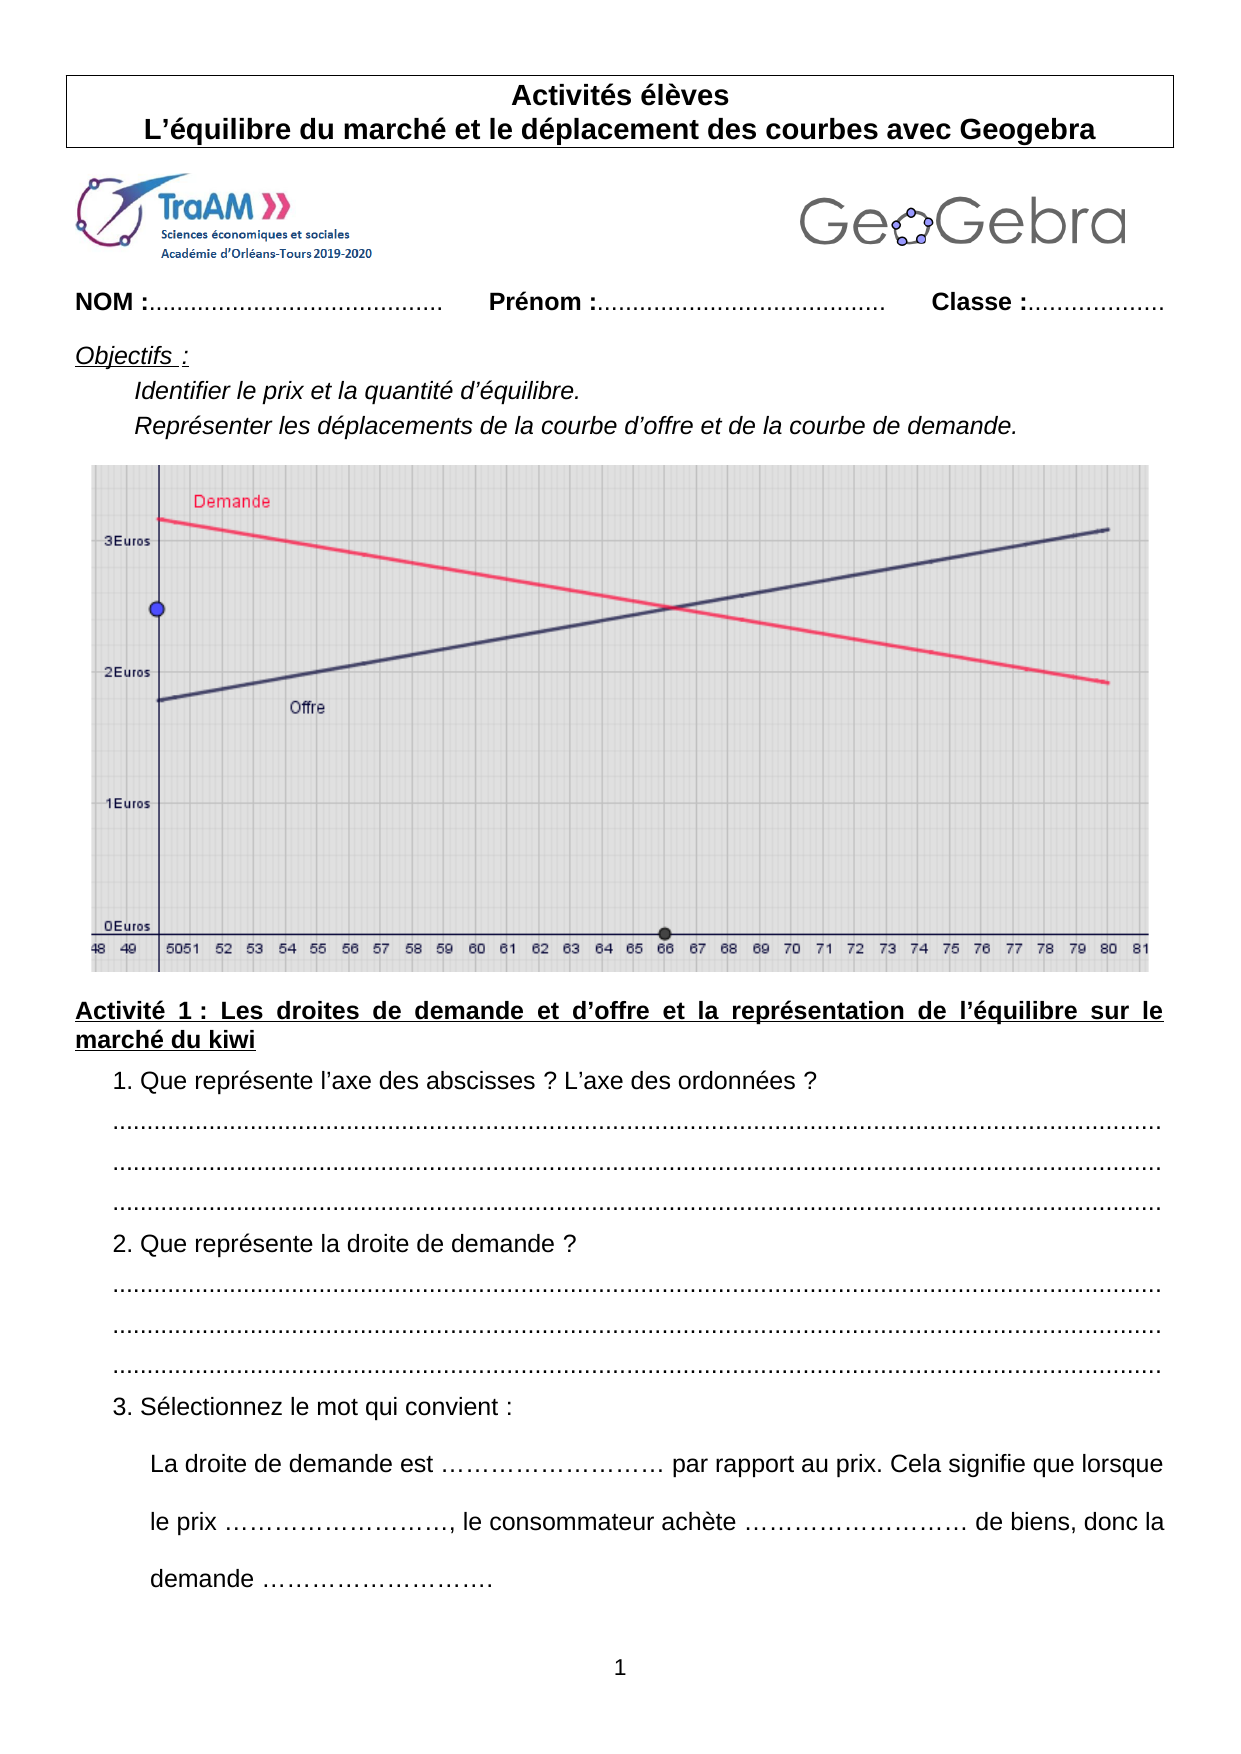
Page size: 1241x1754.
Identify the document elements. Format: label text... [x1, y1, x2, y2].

text 3. Sélectionnez le mot qui convient : [112, 1392, 1165, 1421]
list La droite de demande est ……………………… par rapport au prix. Cela signifie que lorsque le prix ………………………, le consommateur achète ……………………… de biens, donc la demande ………………………. [150, 1449, 1165, 1593]
picture [75, 173, 373, 263]
text NOM : Prénom : Classe : [75, 287, 1165, 316]
text Objectifs : [75, 341, 1165, 370]
picture [789, 187, 1138, 263]
text L’équilibre du marché et le déplacement des courbes avec Geogebra [67, 108, 1173, 147]
text Activité 1 : Les droites de demande et d’offre et la représentation de l’équilibre sur le marché du kiwi [75, 996, 1165, 1054]
text Représenter les déplacements de la courbe d’offre et de la courbe de demande. [134, 411, 1165, 440]
text 2. Que représente la droite de demande ? [112, 1229, 1165, 1258]
list Identifier le prix et la quantité d’équilibre. [134, 376, 1165, 405]
text 1. Que représente l’axe des abscisses ? L’axe des ordonnées ? [112, 1066, 1165, 1095]
picture [91, 465, 1149, 972]
text Activités élèves [67, 76, 1173, 108]
